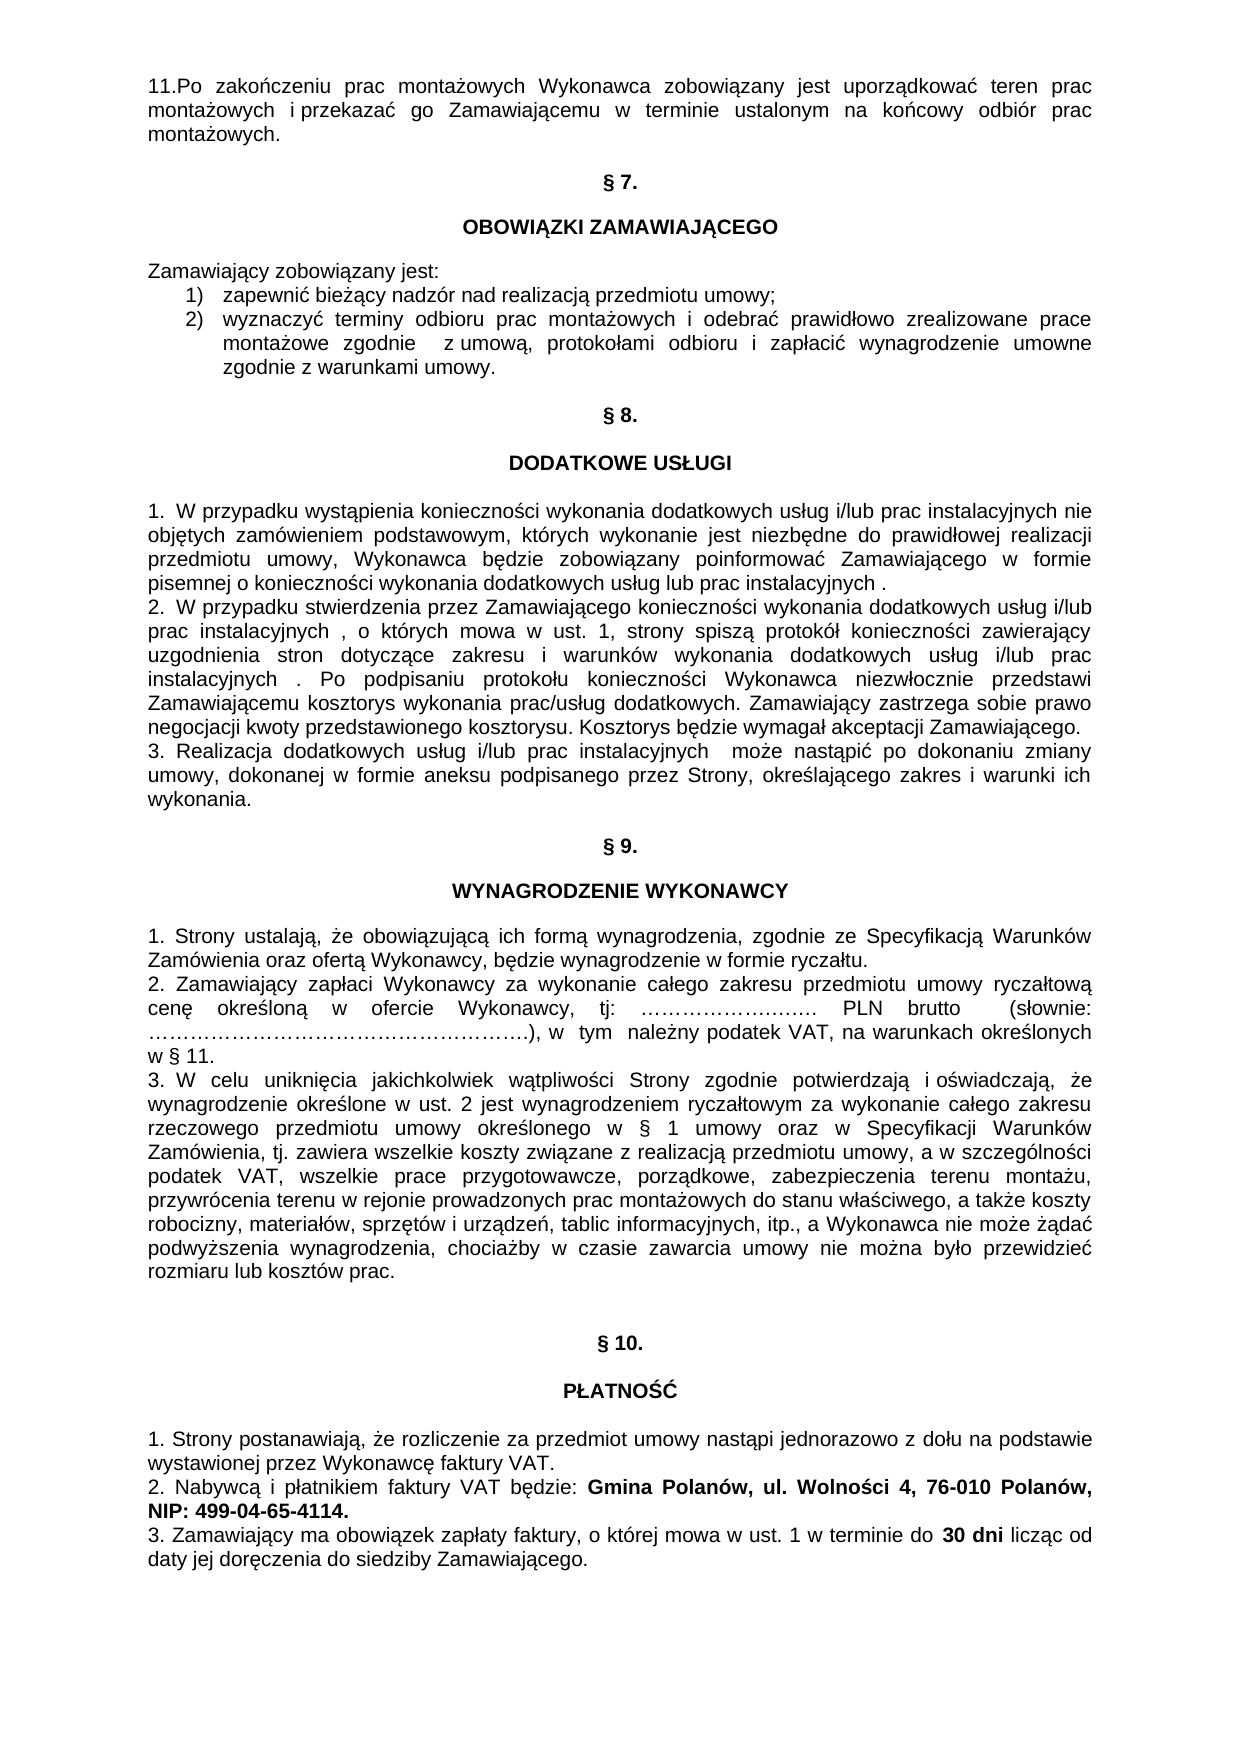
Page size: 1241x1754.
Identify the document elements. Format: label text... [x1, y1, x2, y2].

text 3. W celu uniknięcia jakichkolwiek wątpliwości Strony zgodnie potwierdzają i oświadczają, że wynagrodzenie określone w ust. 2 jest wynagrodzeniem ryczałtowym za wykonanie całego zakresu rzeczowego przedmiotu umowy określonego w § 1 umowy oraz w Specyfikacji Warunków Zamówienia, tj. zawiera wszelkie koszty związane z realizacją przedmiotu umowy, a w szczególności podatek VAT, wszelkie prace przygotowawcze, porządkowe, zabezpieczenia terenu montażu, przywrócenia terenu w rejonie prowadzonych prac montażowych do stanu właściwego, a także koszty robocizny, materiałów, sprzętów i urządzeń, tablic informacyjnych, itp., a Wykonawca nie może żądać podwyższenia wynagrodzenia, chociażby w czasie zawarcia umowy nie można było przewidzieć rozmiaru lub kosztów prac. [148, 1068, 1093, 1283]
text § 7. [148, 170, 1093, 194]
text § 8. [148, 403, 1093, 427]
text OBOWIĄZKI ZAMAWIAJĄCEGO [148, 214, 1093, 238]
text PŁATNOŚĆ [148, 1379, 1093, 1403]
text DODATKOWE USŁUGI [148, 451, 1093, 475]
text 3. Realizacja dodatkowych usług i/lub prac instalacyjnych może nastąpić po dokonaniu zmiany umowy, dokonanej w formie aneksu podpisanego przez Strony, określającego zakres i warunki ich wykonania. [148, 738, 1093, 810]
text 3. Zamawiający ma obowiązek zapłaty faktury, o której mowa w ust. 1 w terminie do 30 dni licząc od daty jej doręczenia do siedziby Zamawiającego. [148, 1523, 1093, 1571]
text 11.Po zakończeniu prac montażowych Wykonawca zobowiązany jest uporządkować teren prac montażowych i przekazać go Zamawiającemu w terminie ustalonym na końcowy odbiór prac montażowych. [148, 74, 1093, 146]
list zapewnić bieżący nadzór nad realizacją przedmiotu umowy; [185, 283, 1093, 307]
list wyznaczyć terminy odbioru prac montażowych i odebrać prawidłowo zrealizowane prace montażowe zgodnie z umową, protokołami odbioru i zapłacić wynagrodzenie umowne zgodnie z warunkami umowy. [185, 307, 1093, 379]
text WYNAGRODZENIE WYKONAWCY [148, 879, 1093, 903]
text Zamawiający zobowiązany jest: [148, 259, 1093, 283]
text 2. Zamawiający zapłaci Wykonawcy za wykonanie całego zakresu przedmiotu umowy ryczałtową cenę określoną w ofercie Wykonawcy, tj: ……………….….… PLN brutto (słownie: ……………………………………………….), w tym należny podatek VAT, na warunkach określonych w § 11. [148, 972, 1093, 1068]
text § 9. [148, 834, 1093, 858]
text 2. W przypadku stwierdzenia przez Zamawiającego konieczności wykonania dodatkowych usług i/lub prac instalacyjnych , o których mowa w ust. 1, strony spiszą protokół konieczności zawierający uzgodnienia stron dotyczące zakresu i warunków wykonania dodatkowych usług i/lub prac instalacyjnych . Po podpisaniu protokołu konieczności Wykonawca niezwłocznie przedstawi Zamawiającemu kosztorys wykonania prac/usług dodatkowych. Zamawiający zastrzega sobie prawo negocjacji kwoty przedstawionego kosztorysu. Kosztorys będzie wymagał akceptacji Zamawiającego. [148, 595, 1093, 738]
text 1. Strony postanawiają, że rozliczenie za przedmiot umowy nastąpi jednorazowo z dołu na podstawie wystawionej przez Wykonawcę faktury VAT. [148, 1427, 1093, 1475]
text 1. Strony ustalają, że obowiązującą ich formą wynagrodzenia, zgodnie ze Specyfikacją Warunków Zamówienia oraz ofertą Wykonawcy, będzie wynagrodzenie w formie ryczałtu. [148, 924, 1093, 972]
text 1. W przypadku wystąpienia konieczności wykonania dodatkowych usług i/lub prac instalacyjnych nie objętych zamówieniem podstawowym, których wykonanie jest niezbędne do prawidłowej realizacji przedmiotu umowy, Wykonawca będzie zobowiązany poinformować Zamawiającego w formie pisemnej o konieczności wykonania dodatkowych usług lub prac instalacyjnych . [148, 499, 1093, 595]
text § 10. [148, 1331, 1093, 1355]
text 2. Nabywcą i płatnikiem faktury VAT będzie: Gmina Polanów, ul. Wolności 4, 76-010 Polanów, NIP: 499-04-65-4114. [148, 1475, 1093, 1523]
